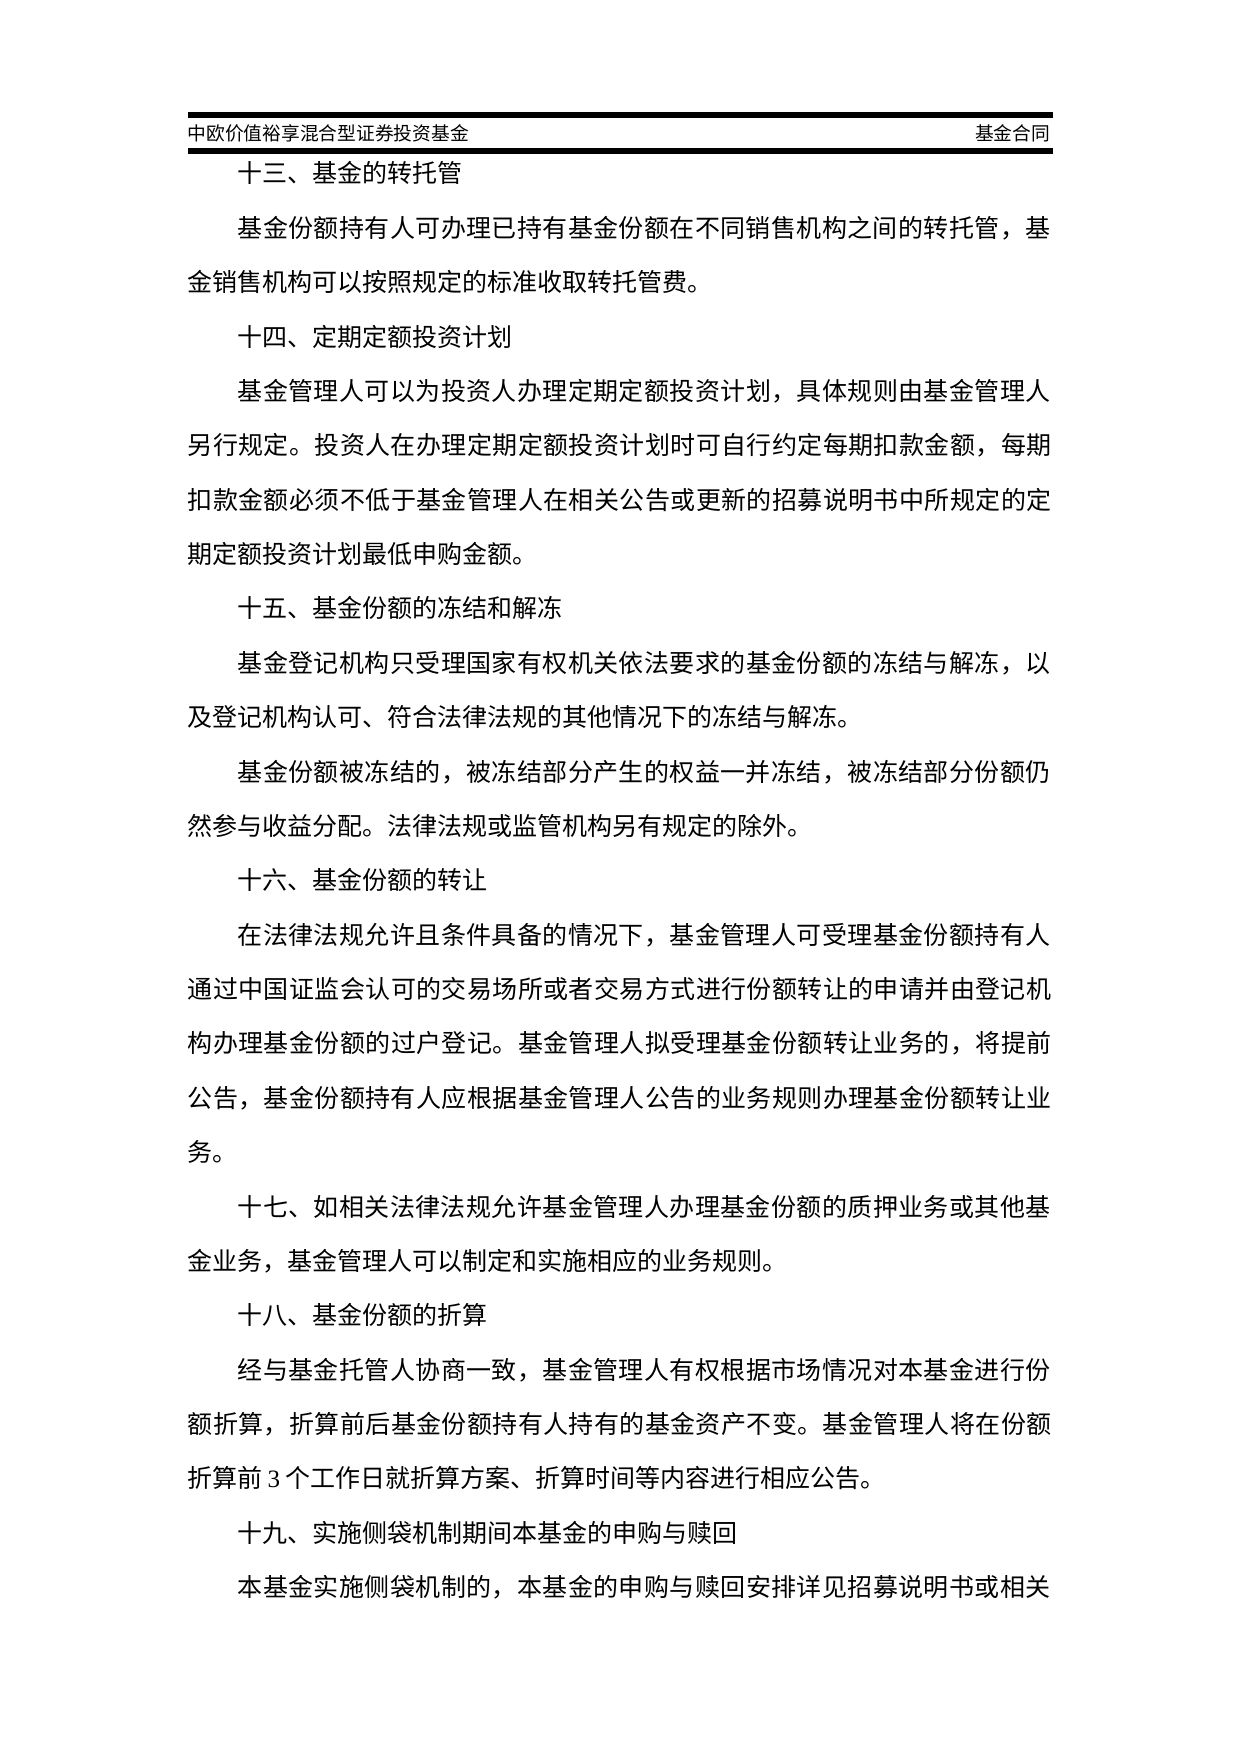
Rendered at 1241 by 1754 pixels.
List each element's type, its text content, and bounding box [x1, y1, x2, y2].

text 基金份额持有人可办理已持有基金份额在不同销售机构之间的转托管，基金销售机构可以按照规定的标准收取转托管费。 [187, 208, 1053, 299]
text 十七、如相关法律法规允许基金管理人办理基金份额的质押业务或其他基金业务，基金管理人可以制定和实施相应的业务规则。 [187, 1187, 1053, 1278]
text 基金登记机构只受理国家有权机关依法要求的基金份额的冻结与解冻，以及登记机构认可、符合法律法规的其他情况下的冻结与解冻。 [187, 643, 1053, 734]
text 十六、基金份额的转让 [187, 861, 1053, 897]
text 十八、基金份额的折算 [187, 1296, 1053, 1332]
text 基金份额被冻结的，被冻结部分产生的权益一并冻结，被冻结部分份额仍然参与收益分配。法律法规或监管机构另有规定的除外。 [187, 752, 1053, 843]
text 基金管理人可以为投资人办理定期定额投资计划，具体规则由基金管理人另行规定。投资人在办理定期定额投资计划时可自行约定每期扣款金额，每期扣款金额必须不低于基金管理人在相关公告或更新的招募说明书中所规定的定期定额投资计划最低申购金额。 [187, 371, 1053, 571]
text 在法律法规允许且条件具备的情况下，基金管理人可受理基金份额持有人通过中国证监会认可的交易场所或者交易方式进行份额转让的申请并由登记机构办理基金份额的过户登记。基金管理人拟受理基金份额转让业务的，将提前公告，基金份额持有人应根据基金管理人公告的业务规则办理基金份额转让业务。 [187, 915, 1053, 1169]
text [187, 1568, 1053, 1604]
text 十五、基金份额的冻结和解冻 [187, 589, 1053, 625]
text 经与基金托管人协商一致，基金管理人有权根据市场情况对本基金进行份额折算，折算前后基金份额持有人持有的基金资产不变。基金管理人将在份额折算前3个工作日就折算方案、折算时间等内容进行相应公告。 [187, 1350, 1053, 1495]
text 十三、基金的转托管 [187, 154, 1053, 190]
text 十四、定期定额投资计划 [187, 317, 1053, 353]
text 十九、实施侧袋机制期间本基金的申购与赎回 [187, 1513, 1053, 1549]
